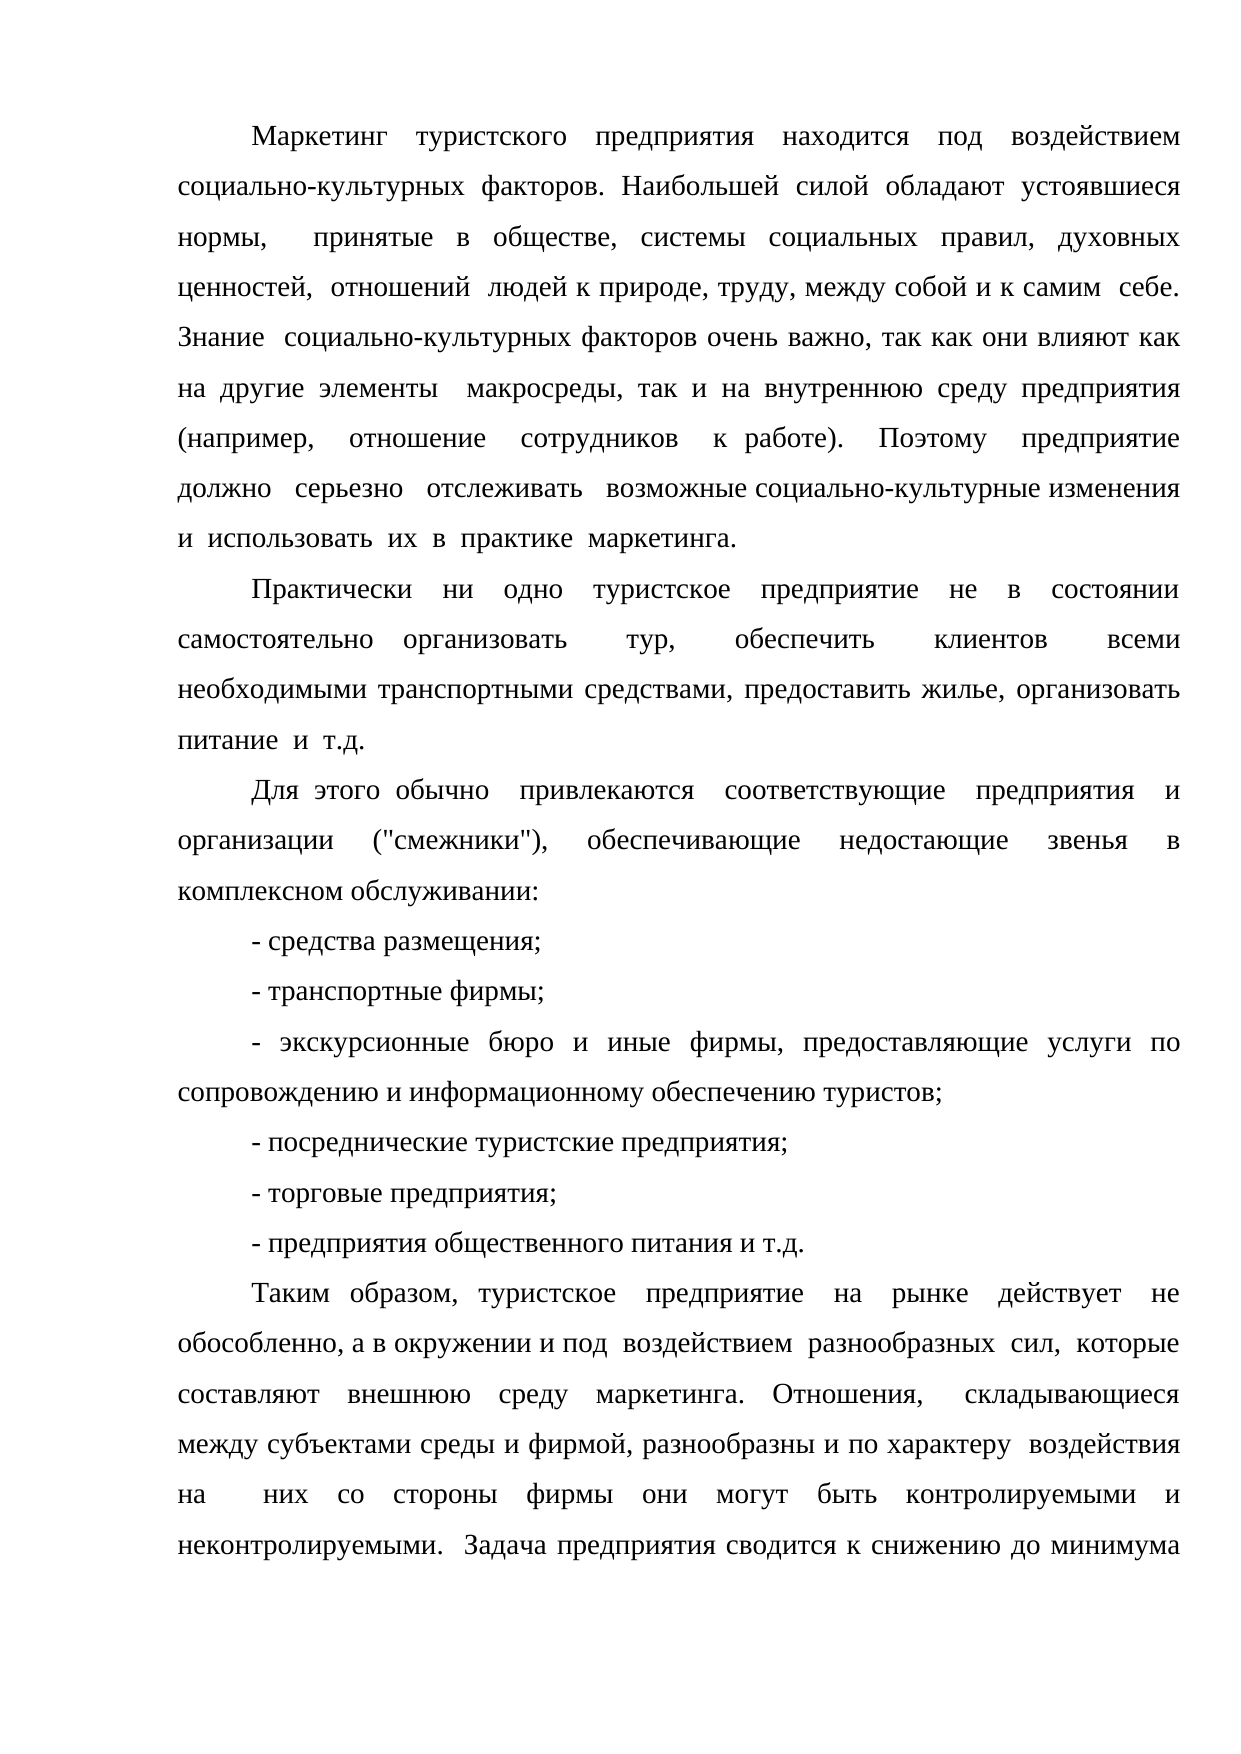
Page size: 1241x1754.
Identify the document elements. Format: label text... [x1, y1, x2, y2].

text - транспортные фирмы; [177, 973, 1181, 1007]
text Маркетинг туристского предприятия находится под воздействием социально-культурных факторов. Наибольшей силой обладают устоявшиеся нормы, принятые в обществе, системы социальных правил, духовных ценностей, отношений людей к природе, труду, между собой и к самим себе. Знание социально-культурных факторов очень важно, так как они влияют как на другие элементы макросреды, так и на внутреннюю среду предприятия (например, отношение сотрудников к работе). Поэтому предприятие должно серьезно отслеживать возможные социально-культурные изменения и использовать их в практике маркетинга. [177, 118, 1181, 554]
text - торговые предприятия; [177, 1175, 1181, 1208]
text - посреднические туристские предприятия; [177, 1124, 1181, 1158]
text - экскурсионные бюро и иные фирмы, предоставляющие услуги по сопровождению и информационному обеспечению туристов; [177, 1024, 1181, 1108]
text Для этого обычно привлекаются соответствующие предприятия и организации ("смежники"), обеспечивающие недостающие звенья в комплексном обслуживании: [177, 772, 1181, 906]
text Практически ни одно туристское предприятие не в состоянии самостоятельно организовать тур, обеспечить клиентов всеми необходимыми транспортными средствами, предоставить жилье, организовать питание и т.д. [177, 571, 1181, 755]
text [177, 1275, 1181, 1560]
text - средства размещения; [177, 923, 1181, 957]
text - предприятия общественного питания и т.д. [177, 1225, 1181, 1258]
